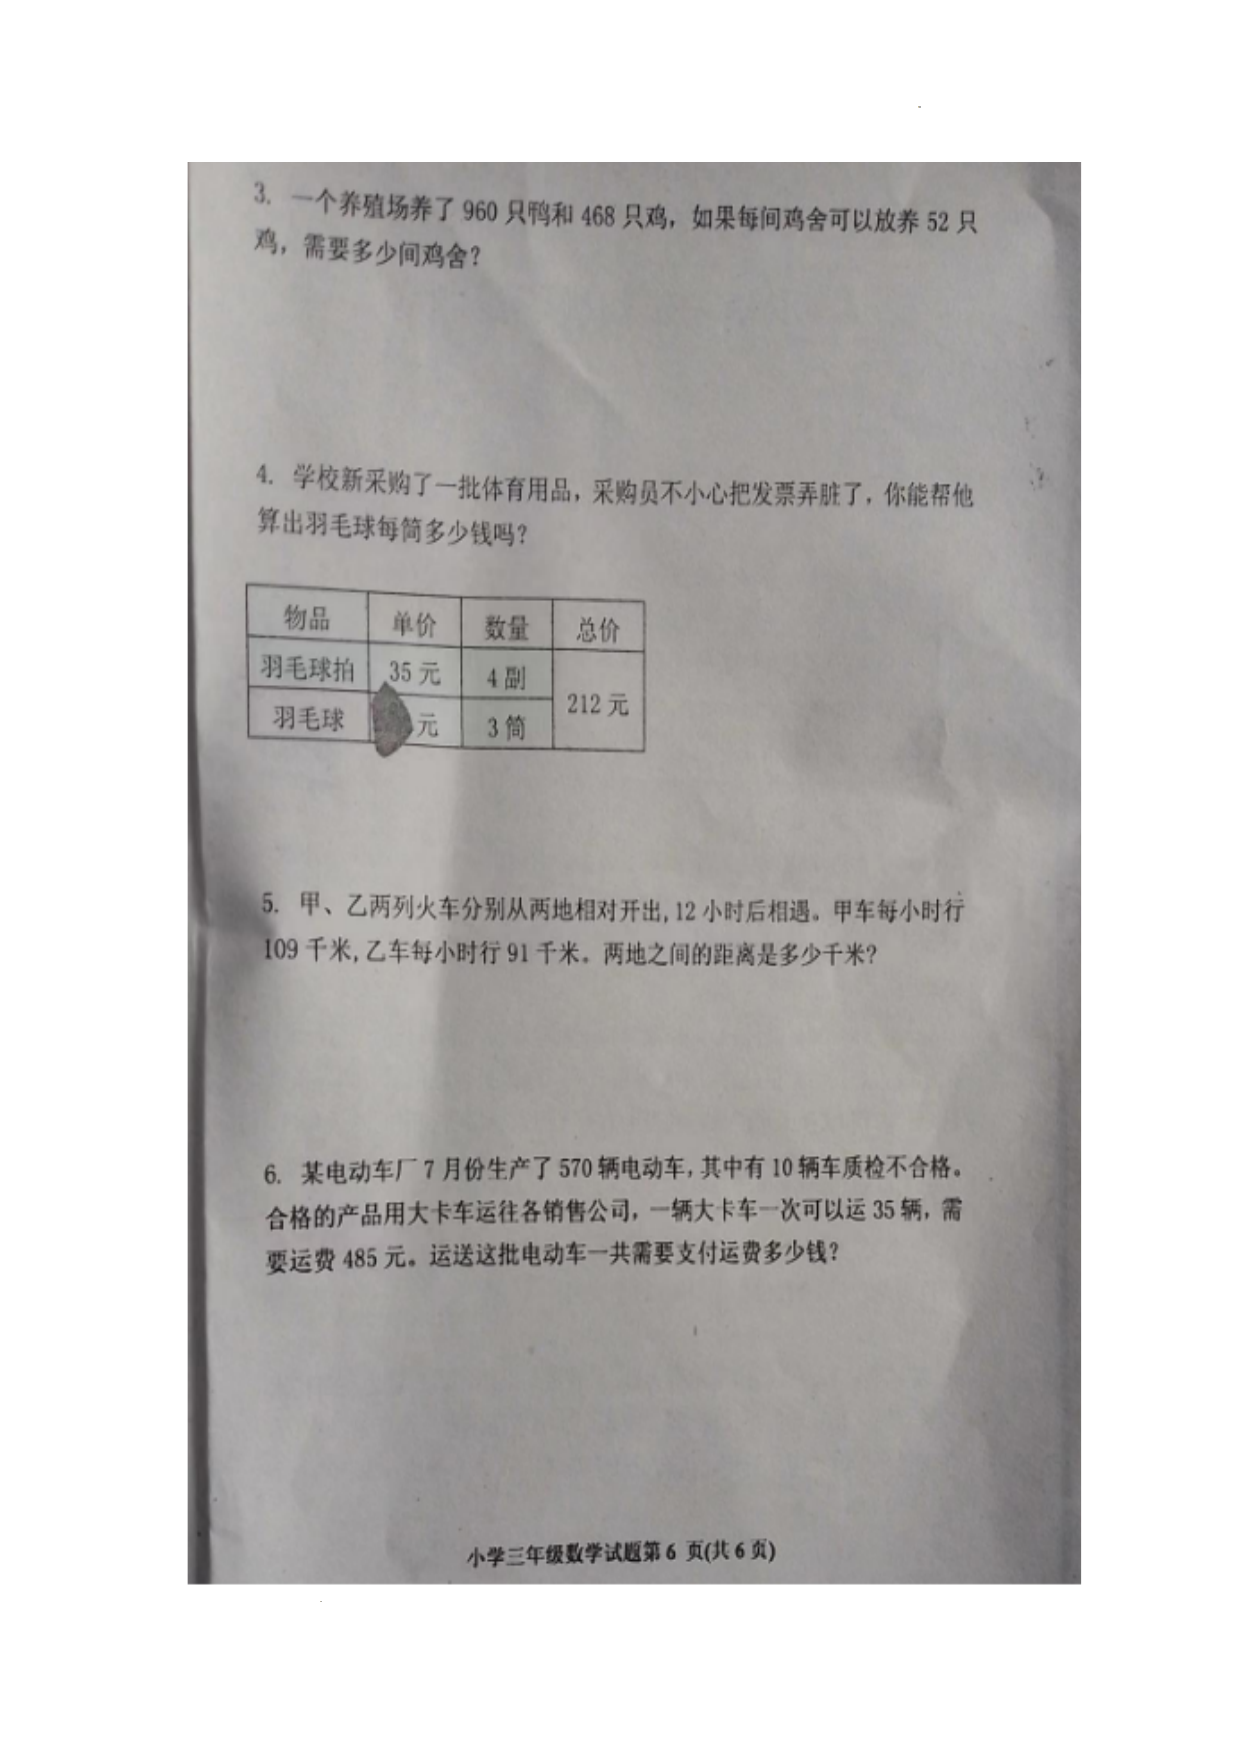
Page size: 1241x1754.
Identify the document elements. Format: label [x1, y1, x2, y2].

picture [187, 162, 1082, 1589]
